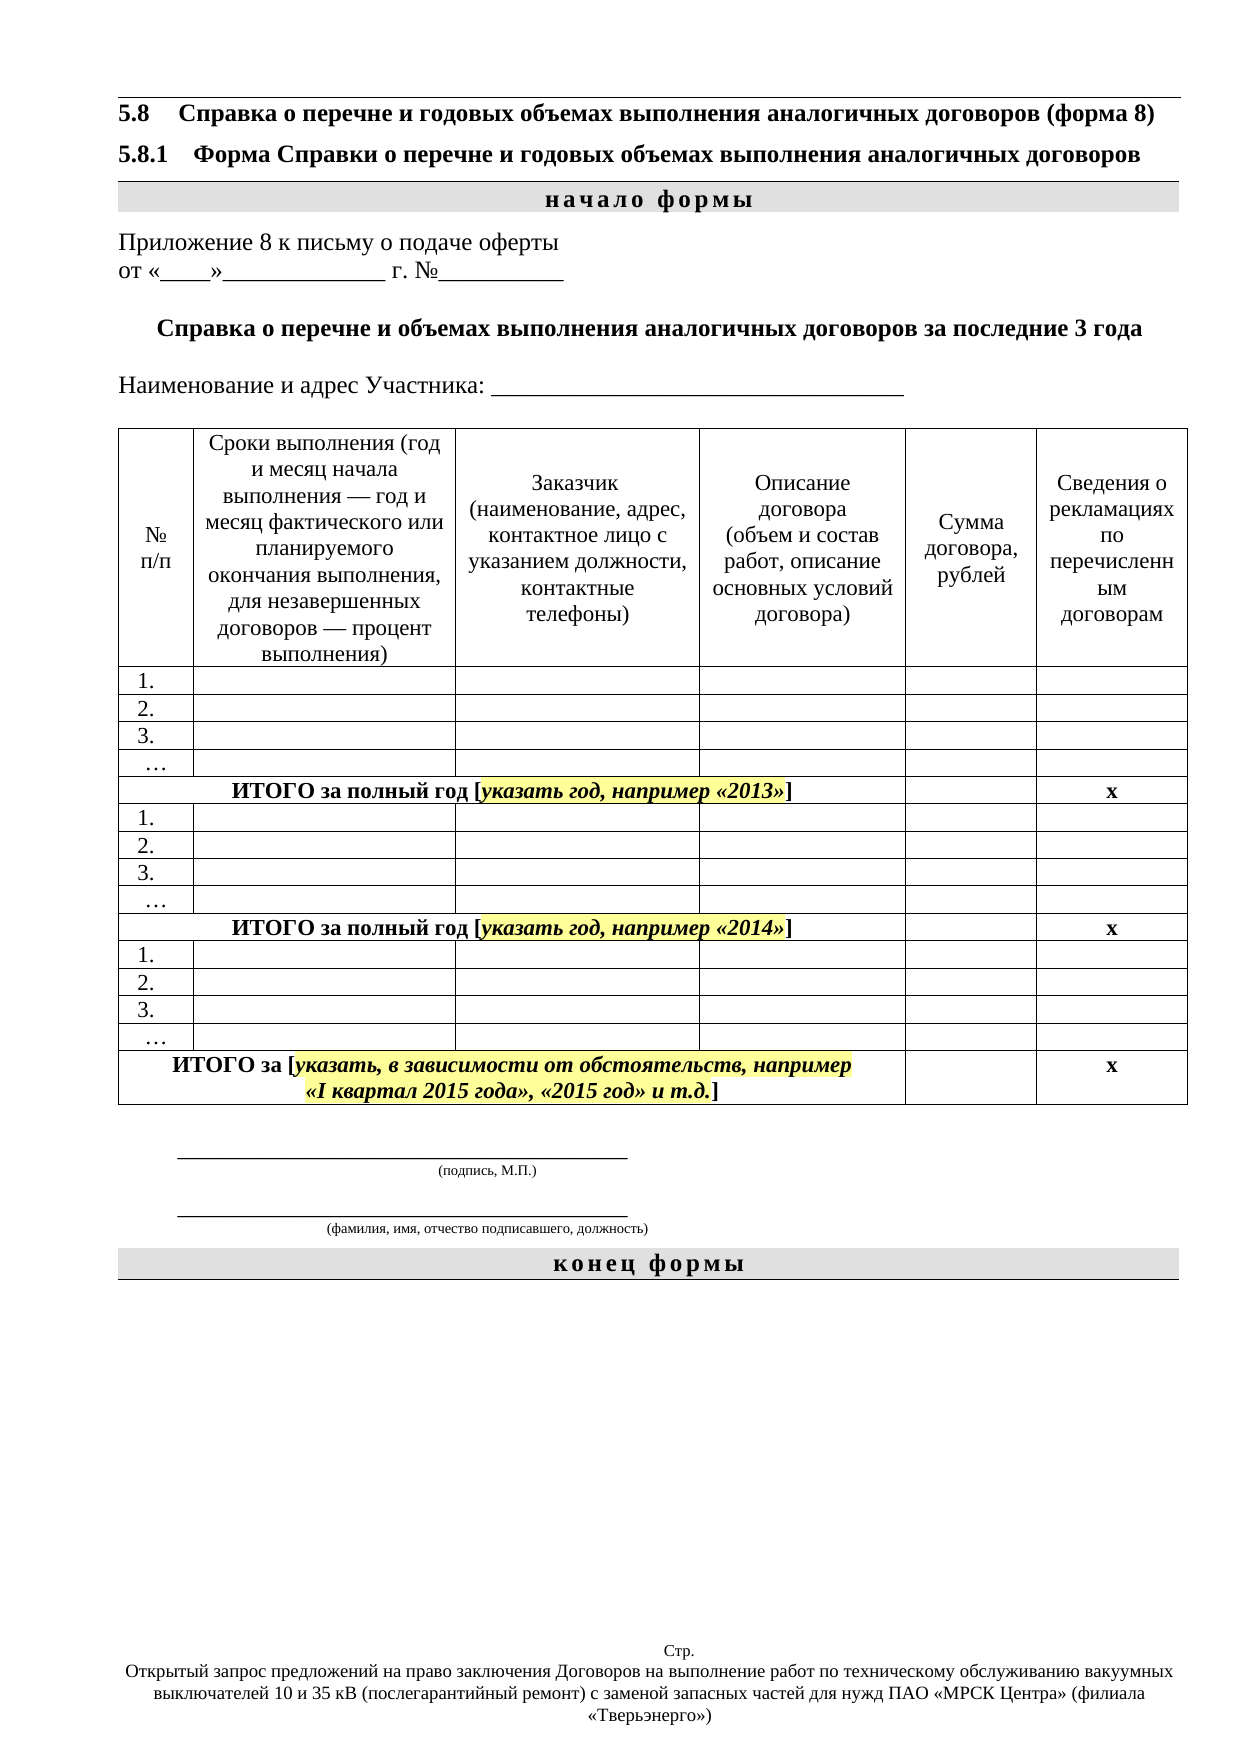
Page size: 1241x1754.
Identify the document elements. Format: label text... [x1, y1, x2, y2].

table_cell [1037, 886, 1187, 913]
text Приложение 8 к письму о подаче оферты от «____»_____________ г. №__________ [118, 227, 1181, 284]
table_cell [906, 886, 1036, 913]
table_cell [456, 1024, 699, 1050]
table_cell [700, 859, 905, 885]
table_cell … [119, 886, 193, 913]
table_cell [1037, 859, 1187, 885]
table_cell [456, 667, 699, 694]
table_cell [456, 859, 699, 885]
table_header Сведения о рекламациях по перечисленным договорам [1037, 429, 1187, 666]
table_cell [1037, 996, 1187, 1022]
table_cell [119, 695, 193, 721]
table_cell [119, 804, 193, 831]
table_cell [700, 996, 905, 1022]
table_cell [194, 996, 455, 1022]
table_cell х [1037, 1051, 1187, 1103]
table_cell [456, 996, 699, 1022]
table_cell [1037, 832, 1187, 858]
table_cell [119, 969, 193, 995]
table_cell [906, 941, 1036, 968]
text ____________________________________ [118, 1133, 1181, 1162]
subtitle Форма Справки о перечне и годовых объемах выполнения аналогичных договоров [118, 139, 1181, 168]
table_cell ИТОГО за полный год [указать год, например «2014»] [119, 914, 481, 940]
table_cell [1037, 750, 1187, 776]
table_cell [119, 941, 193, 968]
table_cell [906, 804, 1036, 831]
text ____________________________________ [118, 1191, 1181, 1219]
table_cell [456, 886, 699, 913]
table_cell [119, 722, 193, 748]
table_cell [906, 1024, 1036, 1050]
table_cell [119, 832, 193, 858]
text Наименование и адрес Участника: _________________________________ [118, 371, 1181, 399]
table_cell [1037, 804, 1187, 831]
table_cell … [119, 750, 193, 776]
table_cell [906, 914, 1036, 940]
table_cell [700, 695, 905, 721]
table_cell [456, 722, 699, 748]
table_cell [194, 969, 455, 995]
table_cell [119, 996, 193, 1022]
table_cell [1037, 969, 1187, 995]
table_cell [906, 832, 1036, 858]
table_cell [119, 667, 193, 694]
table_cell [700, 750, 905, 776]
table_cell [700, 941, 905, 968]
table_cell [700, 832, 905, 858]
table_cell ИТОГО за полный год [указать год, например «2013»] [119, 777, 481, 803]
table_cell [194, 886, 455, 913]
table_cell [1037, 667, 1187, 694]
table_cell [906, 1051, 1036, 1103]
table_header Сумма договора, рублей [906, 429, 1036, 666]
table_cell [906, 996, 1036, 1022]
table_cell ИТОГО за [указать, в зависимости от обстоятельств, например «I квартал 2015 года», «2015 год» и т.д.] [711, 1051, 905, 1103]
table_header Сроки выполнения (год и месяц начала выполнения — год и месяц фактического или планируемого окончания выполнения, для незавершенных договоров — процент выполнения) [194, 429, 455, 666]
table_cell х [1037, 777, 1187, 803]
table_header Описание договора (объем и состав работ, описание основных условий договора) [700, 429, 905, 666]
table_cell [456, 941, 699, 968]
table_cell [906, 695, 1036, 721]
table_cell [1037, 722, 1187, 748]
table_cell [1037, 695, 1187, 721]
table_cell х [1037, 914, 1187, 940]
table_cell [906, 777, 1036, 803]
table_cell [906, 969, 1036, 995]
table_cell ИТОГО за [указать, в зависимости от обстоятельств, например «I квартал 2015 года», «2015 год» и т.д.] [119, 1051, 305, 1103]
text (фамилия, имя, отчество подписавшего, должность) [118, 1219, 797, 1248]
table_cell [119, 859, 193, 885]
table_cell [456, 969, 699, 995]
table_cell [1037, 941, 1187, 968]
table_cell [906, 750, 1036, 776]
table_header № п/п [119, 429, 193, 666]
table_cell [194, 859, 455, 885]
table_header Заказчик (наименование, адрес, контактное лицо с указанием должности, контактные телефоны) [456, 429, 699, 666]
table_cell [906, 667, 1036, 694]
table_cell ИТОГО за полный год [указать год, например «2014»] [785, 914, 905, 940]
text Справка о перечне и объемах выполнения аналогичных договоров за последние 3 года [118, 313, 1181, 342]
table_cell [194, 1024, 455, 1050]
text конец формы [118, 1248, 1179, 1279]
text начало формы [118, 182, 1179, 212]
table_cell [194, 804, 455, 831]
table_cell [906, 859, 1036, 885]
table_cell [906, 722, 1036, 748]
table_cell [700, 804, 905, 831]
table_cell [700, 886, 905, 913]
table_cell [194, 722, 455, 748]
table_cell [456, 804, 699, 831]
table_cell [700, 722, 905, 748]
table_cell … [119, 1024, 193, 1050]
table_cell [456, 750, 699, 776]
table_cell [1037, 1024, 1187, 1050]
table_cell [700, 667, 905, 694]
table_cell [194, 832, 455, 858]
table_cell [456, 832, 699, 858]
table_cell [700, 969, 905, 995]
table_cell [194, 750, 455, 776]
table_cell [700, 1024, 905, 1050]
text (подпись, М.П.) [118, 1162, 797, 1191]
table_cell ИТОГО за полный год [указать год, например «2013»] [785, 777, 905, 803]
table_cell [194, 941, 455, 968]
subtitle Справка о перечне и годовых объемах выполнения аналогичных договоров (форма 8) [118, 98, 1181, 127]
table_cell [194, 667, 455, 694]
table_cell [194, 695, 455, 721]
table_cell [456, 695, 699, 721]
